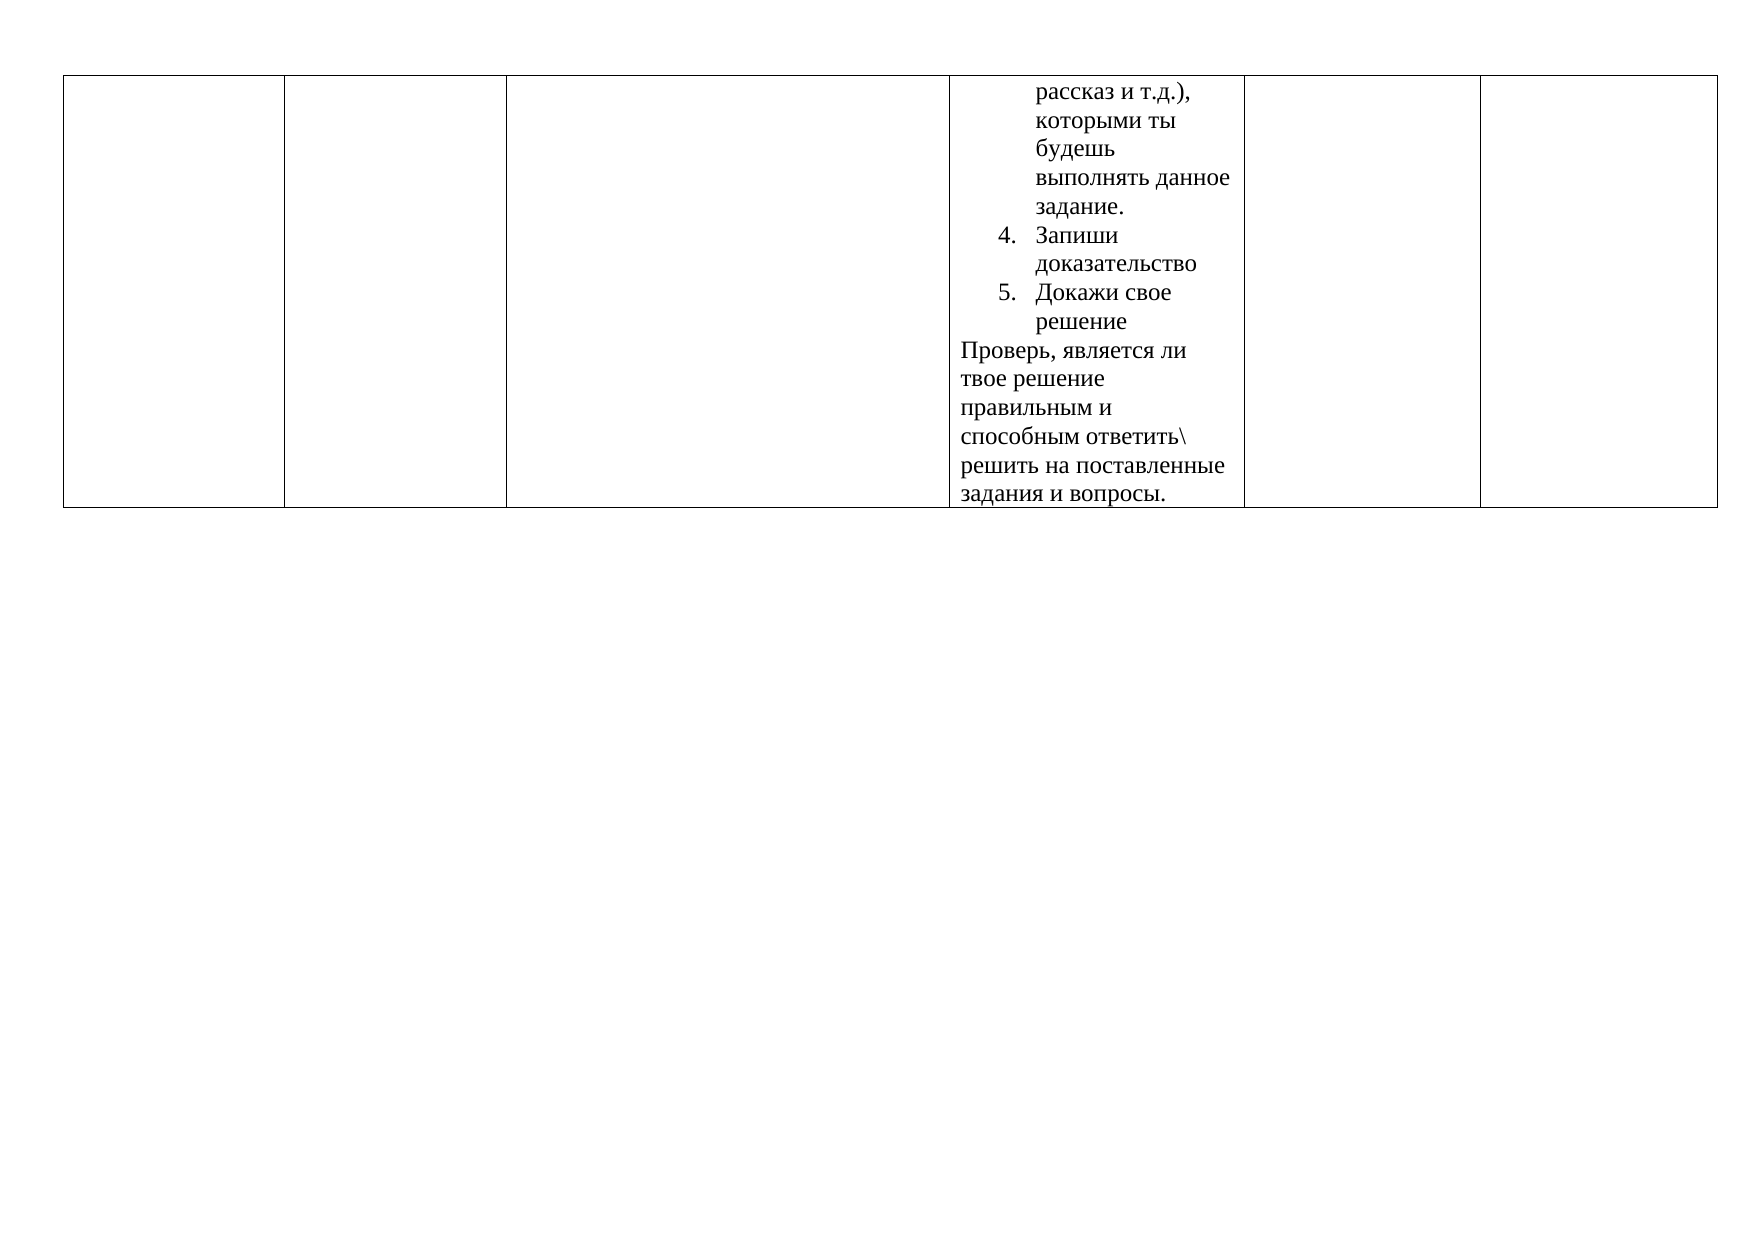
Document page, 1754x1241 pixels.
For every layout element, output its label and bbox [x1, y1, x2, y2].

table_cell [1245, 76, 1480, 507]
table_cell [285, 76, 506, 507]
table_cell [507, 76, 949, 507]
table_cell [950, 76, 1244, 507]
table_cell [1481, 76, 1717, 507]
